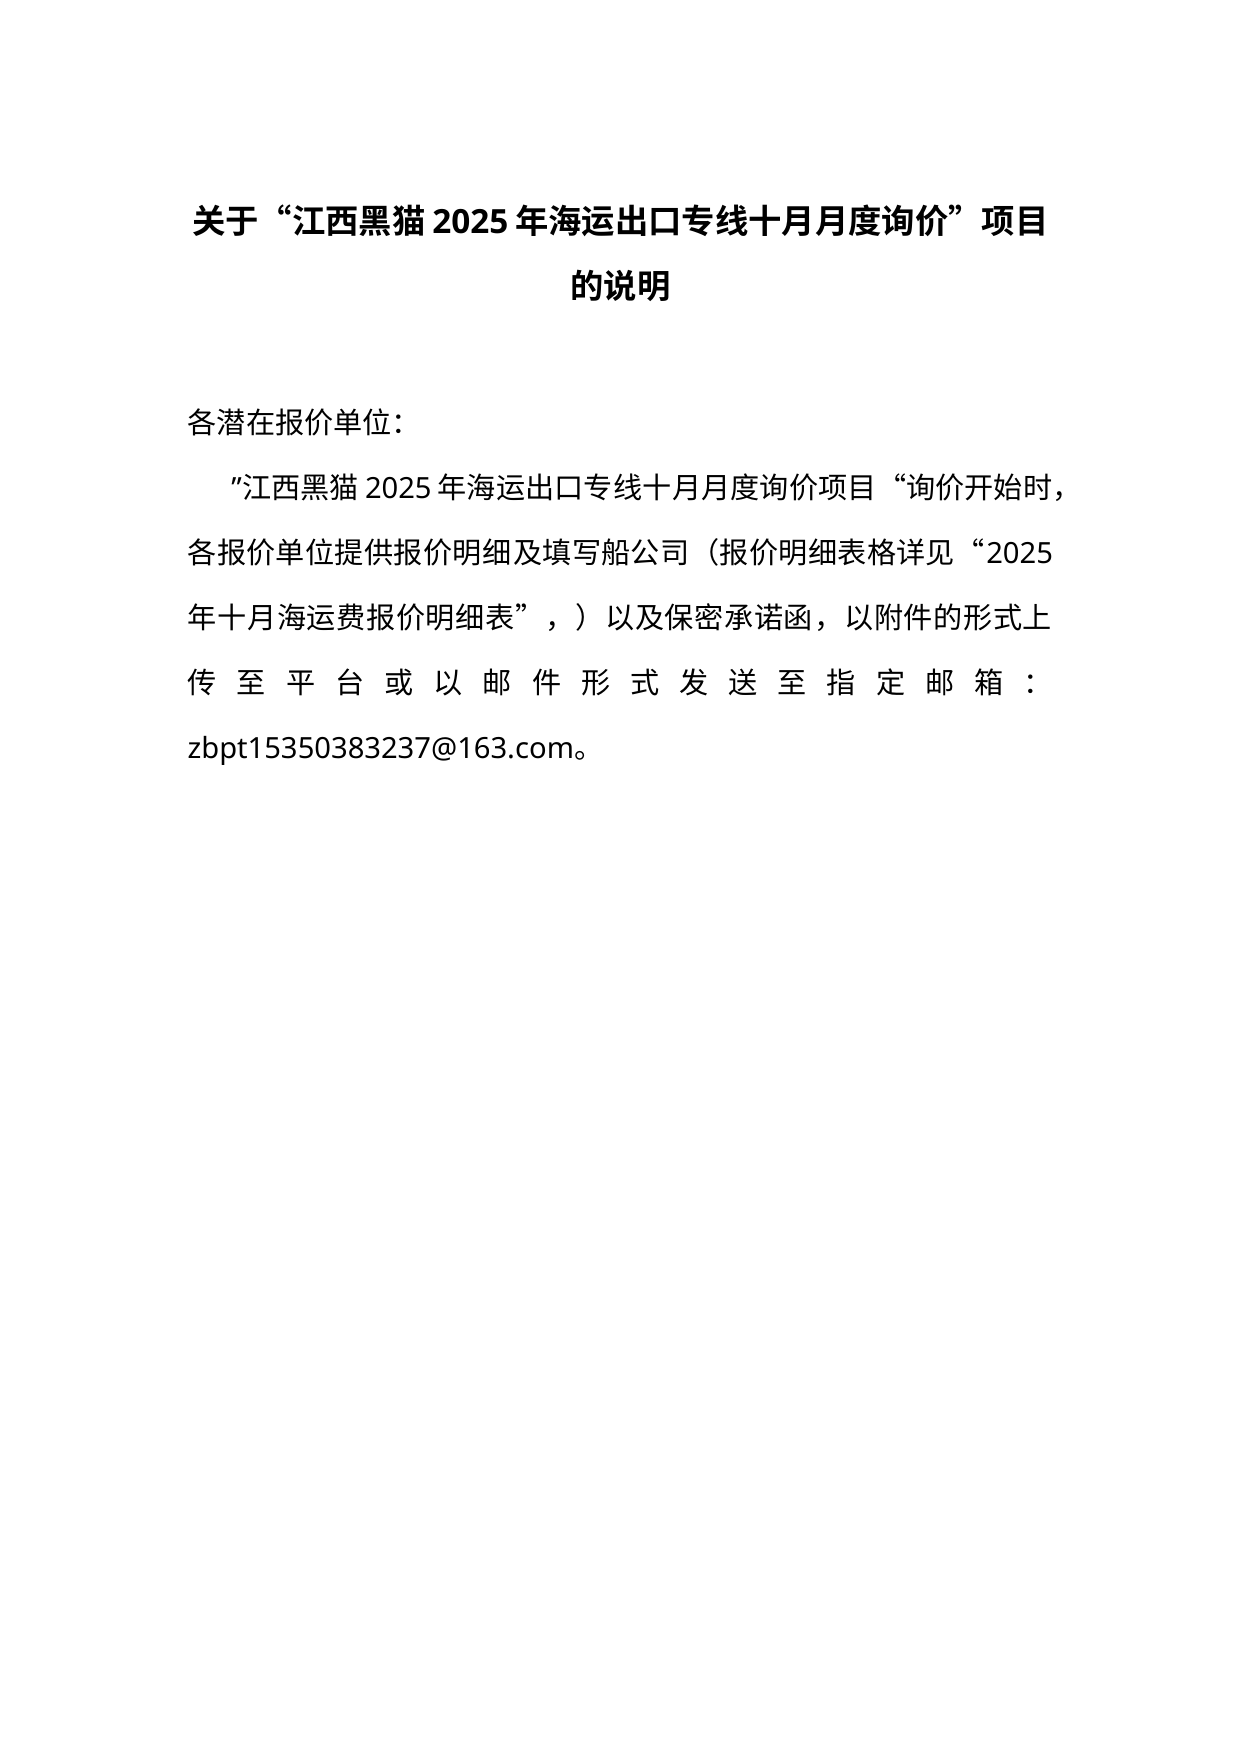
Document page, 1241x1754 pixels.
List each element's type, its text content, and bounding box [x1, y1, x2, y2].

title 关于“江西黑猫2025年海运出口专线十月月度询价”项目的说明 [187, 187, 1053, 317]
text ”江西黑猫2025年海运出口专线十月月度询价项目“询价开始时，各报价单位提供报价明细及填写船公司（报价明细表格详见“2025年十月海运费报价明细表”，）以及保密承诺函，以附件的形式上传至平台或以邮件形式发送至指定邮箱：zbpt15350383237@163.com。 [187, 453, 1053, 778]
text 各潜在报价单位： [187, 388, 1053, 453]
